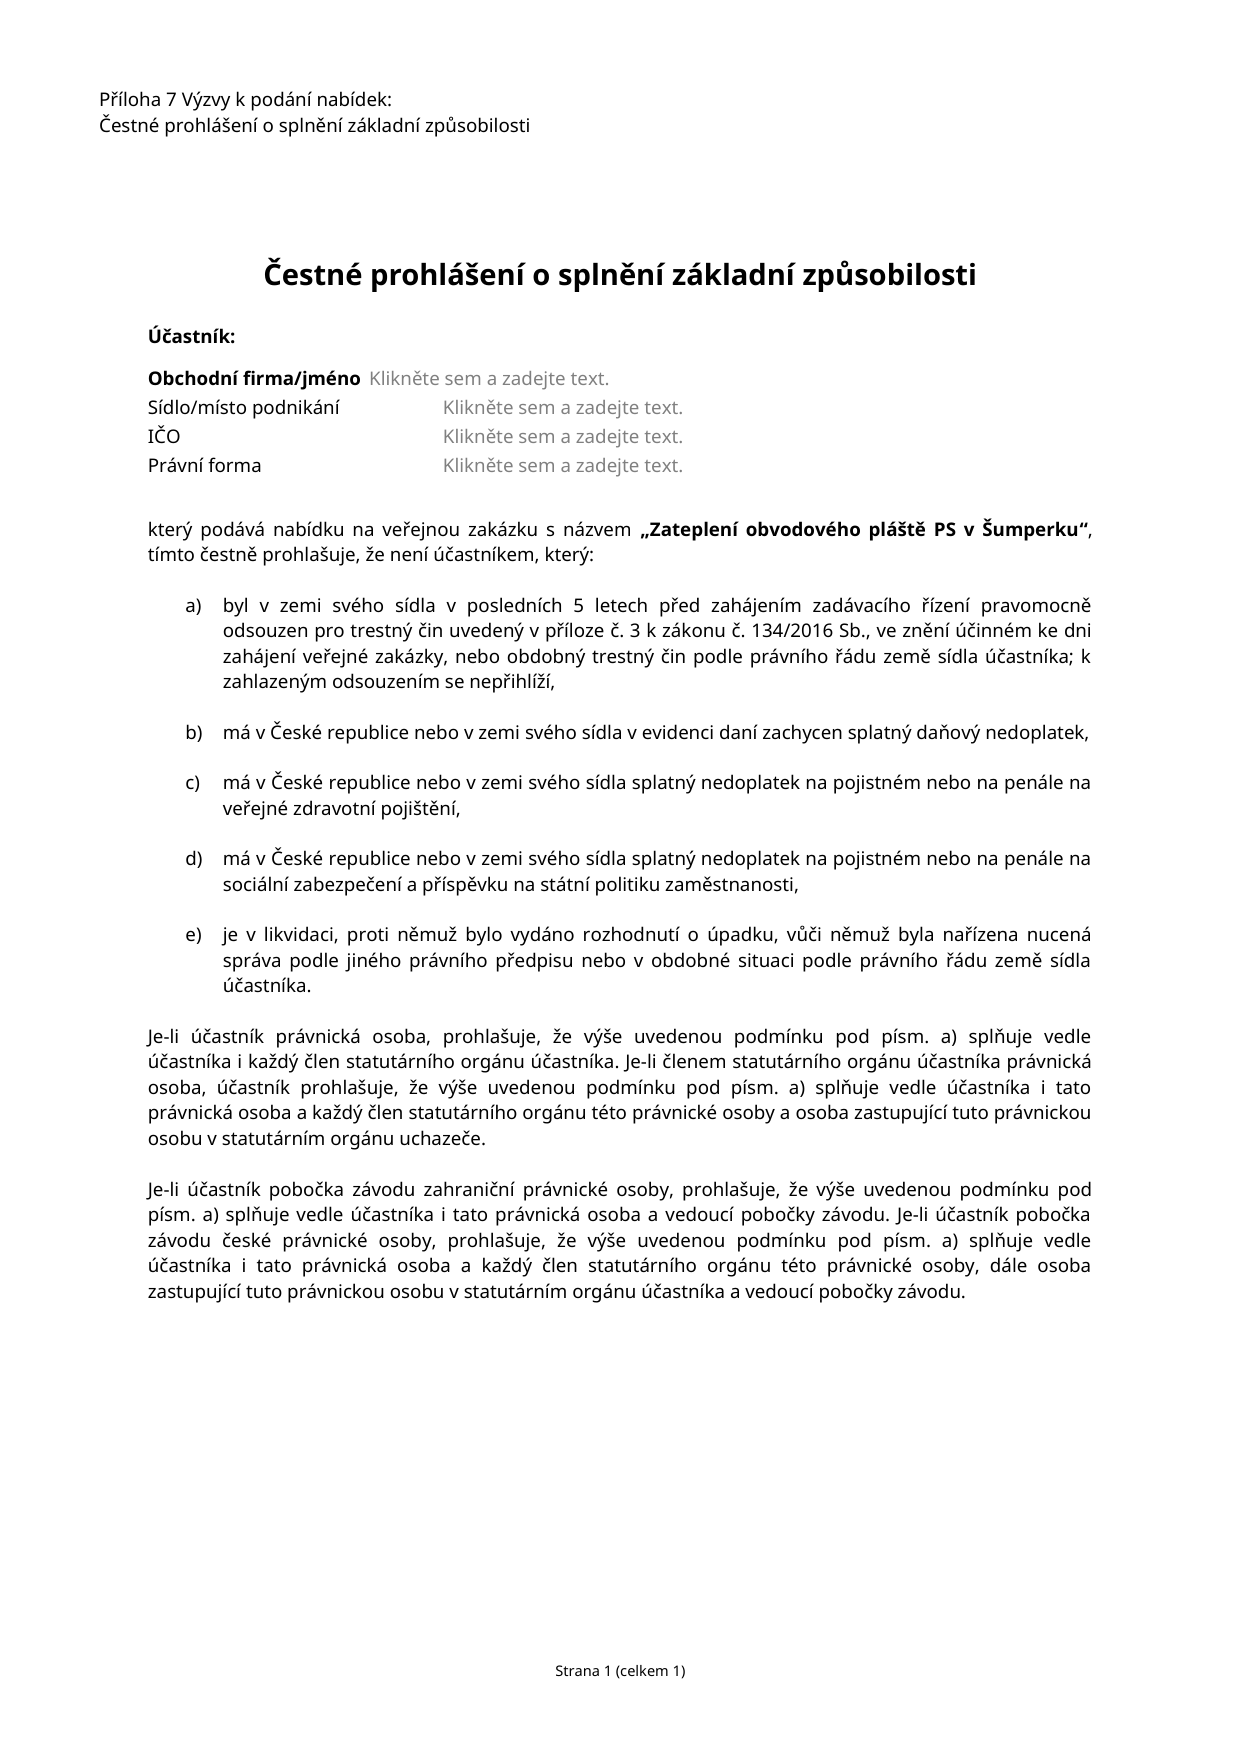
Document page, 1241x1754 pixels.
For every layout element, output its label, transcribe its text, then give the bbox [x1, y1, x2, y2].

title Čestné prohlášení o splnění základní způsobilosti [148, 254, 1093, 293]
text Sídlo/místo podnikání [148, 391, 1093, 420]
text Účastník: [148, 318, 1093, 349]
list má v České republice nebo v zemi svého sídla splatný nedoplatek na pojistném nebo na penále na veřejné zdravotní pojištění, [185, 769, 1093, 821]
text který podává nabídku na veřejnou zakázku s názvem „Zateplení obvodového pláště PS v Šumperku“, tímto čestně prohlašuje, že není účastníkem, který: [148, 516, 1093, 567]
text Právní forma [148, 449, 1093, 478]
list má v České republice nebo v zemi svého sídla splatný nedoplatek na pojistném nebo na penále na sociální zabezpečení a příspěvku na státní politiku zaměstnanosti, [185, 846, 1093, 897]
text Je-li účastník pobočka závodu zahraniční právnické osoby, prohlašuje, že výše uvedenou podmínku pod písm. a) splňuje vedle účastníka i tato právnická osoba a vedoucí pobočky závodu. Je-li účastník pobočka závodu české právnické osoby, prohlašuje, že výše uvedenou podmínku pod písm. a) splňuje vedle účastníka i tato právnická osoba a každý člen statutárního orgánu této právnické osoby, dále osoba zastupující tuto právnickou osobu v statutárním orgánu účastníka a vedoucí pobočky závodu. [148, 1176, 1093, 1304]
list je v likvidaci, proti němuž bylo vydáno rozhodnutí o úpadku, vůči němuž byla nařízena nucená správa podle jiného právního předpisu nebo v obdobné situaci podle právního řádu země sídla účastníka. [185, 922, 1093, 998]
text Obchodní firma/jméno [148, 362, 1093, 391]
list má v České republice nebo v zemi svého sídla v evidenci daní zachycen splatný daňový nedoplatek, [185, 719, 1093, 744]
text Je-li účastník právnická osoba, prohlašuje, že výše uvedenou podmínku pod písm. a) splňuje vedle účastníka i každý člen statutárního orgánu účastníka. Je-li členem statutárního orgánu účastníka právnická osoba, účastník prohlašuje, že výše uvedenou podmínku pod písm. a) splňuje vedle účastníka i tato právnická osoba a každý člen statutárního orgánu této právnické osoby a osoba zastupující tuto právnickou osobu v statutárním orgánu uchazeče. [148, 1023, 1093, 1151]
text IČO [148, 420, 1093, 449]
list byl v zemi svého sídla v posledních 5 letech před zahájením zadávacího řízení pravomocně odsouzen pro trestný čin uvedený v příloze č. 3 k zákonu č. 134/2016 Sb., ve znění účinném ke dni zahájení veřejné zakázky, nebo obdobný trestný čin podle právního řádu země sídla účastníka; k zahlazeným odsouzením se nepřihlíží, [185, 592, 1093, 694]
